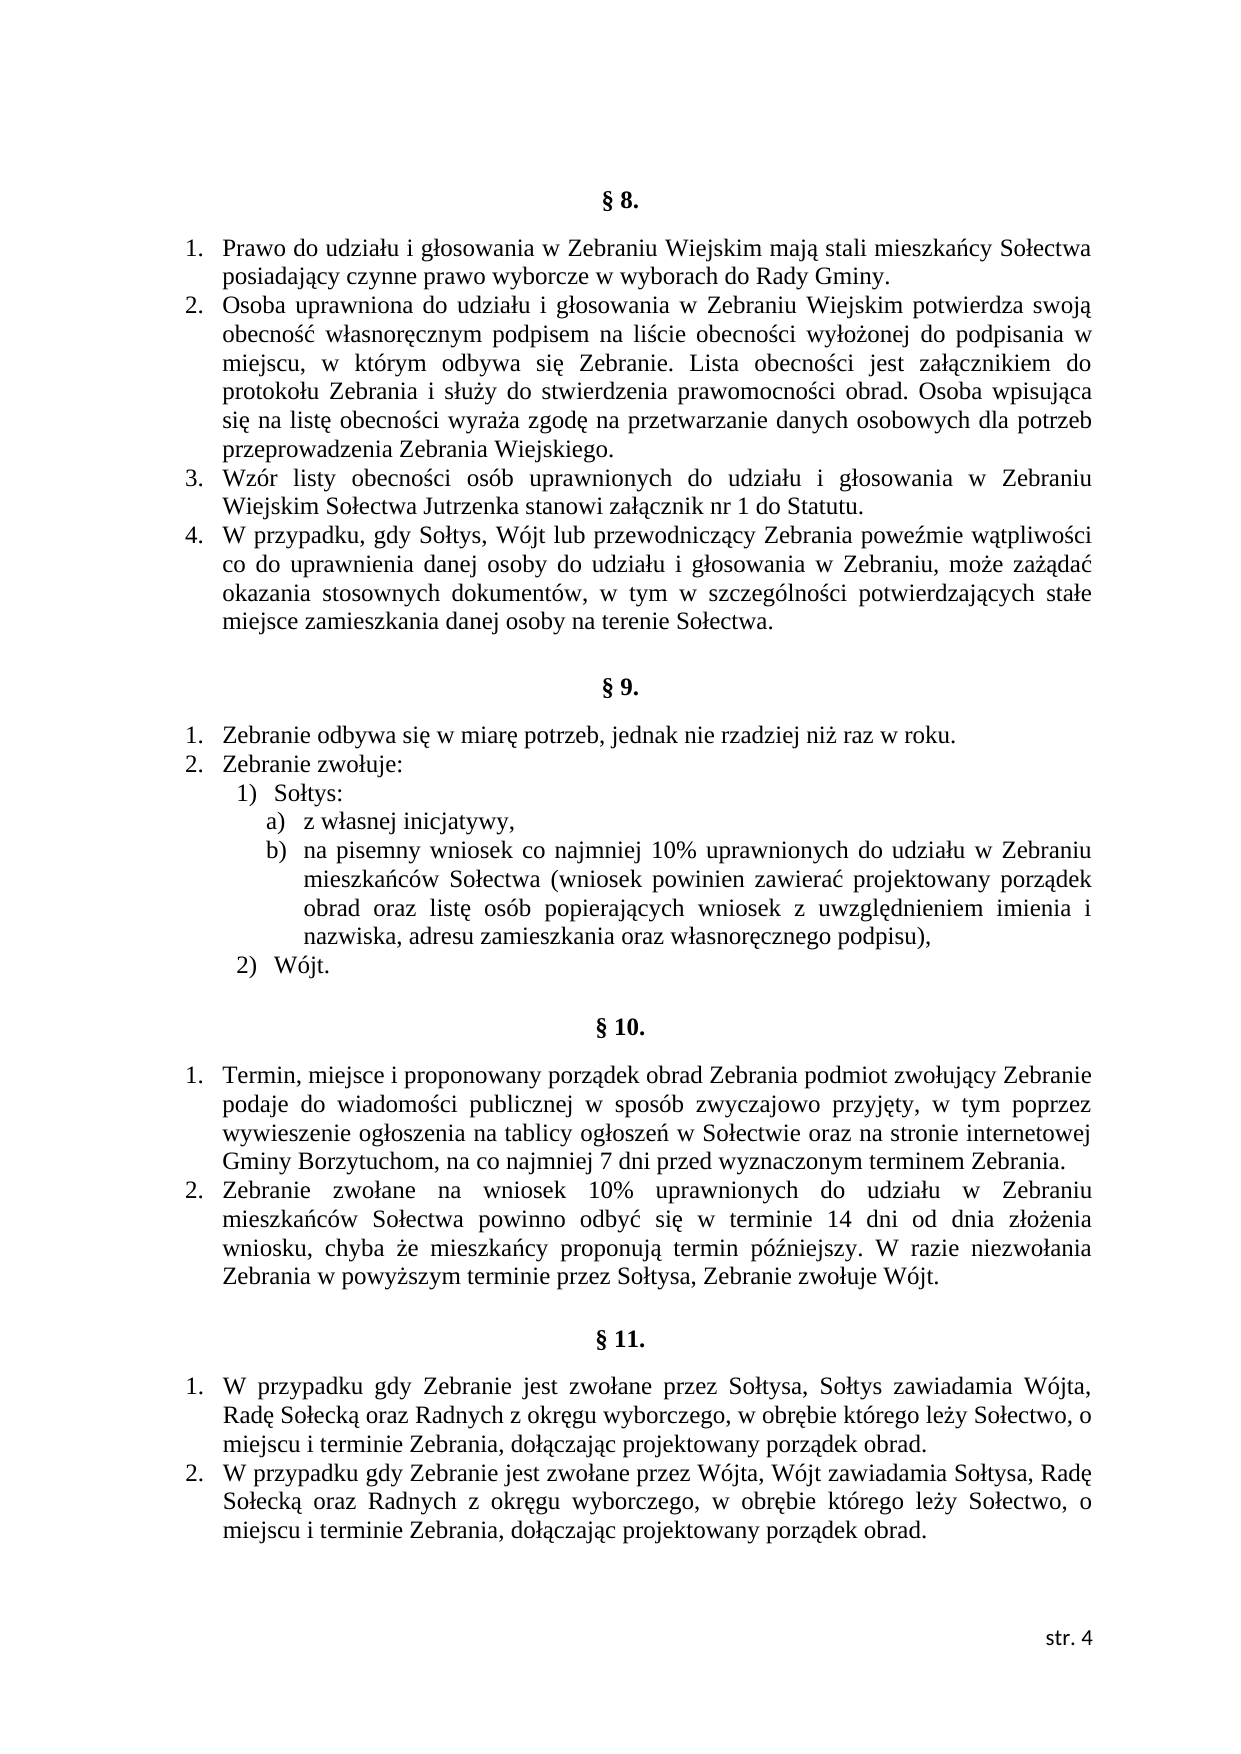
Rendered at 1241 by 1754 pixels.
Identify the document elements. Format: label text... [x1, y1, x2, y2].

list W przypadku gdy Zebranie jest zwołane przez Wójta, Wójt zawiadamia Sołtysa, Radę Sołecką oraz Radnych z okręgu wyborczego, w obrębie którego leży Sołectwo, o miejscu i terminie Zebrania, dołączając projektowany porządek obrad. [185, 1458, 1093, 1544]
list na pisemny wniosek co najmniej 10% uprawnionych do udziału w Zebraniu mieszkańców Sołectwa (wniosek powinien zawierać projektowany porządek obrad oraz listę osób popierających wniosek z uwzględnieniem imienia i nazwiska, adresu zamieszkania oraz własnoręcznego podpisu), [266, 835, 1093, 950]
list Zebranie zwołane na wniosek 10% uprawnionych do udziału w Zebraniu mieszkańców Sołectwa powinno odbyć się w terminie 14 dni od dnia złożenia wniosku, chyba że mieszkańcy proponują termin późniejszy. W razie niezwołania Zebrania w powyższym terminie przez Sołtysa, Zebranie zwołuje Wójt. [185, 1175, 1093, 1290]
list Zebranie odbywa się w miarę potrzeb, jednak nie rzadziej niż raz w roku. [185, 720, 1093, 749]
list Wzór listy obecności osób uprawnionych do udziału i głosowania w Zebraniu Wiejskim Sołectwa Jutrzenka stanowi załącznik nr 1 do Statutu. [185, 463, 1093, 520]
text § 11. [148, 1324, 1093, 1352]
list Prawo do udziału i głosowania w Zebraniu Wiejskim mają stali mieszkańcy Sołectwa posiadający czynne prawo wyborcze w wyborach do Rady Gminy. [185, 233, 1093, 290]
text § 9. [148, 672, 1093, 701]
list Sołtys: [236, 778, 1093, 806]
list Termin, miejsce i proponowany porządek obrad Zebrania podmiot zwołujący Zebranie podaje do wiadomości publicznej w sposób zwyczajowo przyjęty, w tym poprzez wywieszenie ogłoszenia na tablicy ogłoszeń w Sołectwie oraz na stronie internetowej Gminy Borzytuchom, na co najmniej 7 dni przed wyznaczonym terminem Zebrania. [185, 1060, 1093, 1175]
list Zebranie zwołuje: [185, 749, 1093, 778]
list W przypadku gdy Zebranie jest zwołane przez Sołtysa, Sołtys zawiadamia Wójta, Radę Sołecką oraz Radnych z okręgu wyborczego, w obrębie którego leży Sołectwo, o miejscu i terminie Zebrania, dołączając projektowany porządek obrad. [185, 1371, 1093, 1458]
list W przypadku, gdy Sołtys, Wójt lub przewodniczący Zebrania poweźmie wątpliwości co do uprawnienia danej osoby do udziału i głosowania w Zebraniu, może zażądać okazania stosownych dokumentów, w tym w szczególności potwierdzających stałe miejsce zamieszkania danej osoby na terenie Sołectwa. [185, 520, 1093, 635]
list Osoba uprawniona do udziału i głosowania w Zebraniu Wiejskim potwierdza swoją obecność własnoręcznym podpisem na liście obecności wyłożonej do podpisania w miejscu, w którym odbywa się Zebranie. Lista obecności jest załącznikiem do protokołu Zebrania i służy do stwierdzenia prawomocności obrad. Osoba wpisująca się na listę obecności wyraża zgodę na przetwarzanie danych osobowych dla potrzeb przeprowadzenia Zebrania Wiejskiego. [185, 290, 1093, 463]
list Wójt. [236, 950, 1093, 979]
text § 10. [148, 1012, 1093, 1041]
text § 8. [148, 185, 1093, 214]
list z własnej inicjatywy, [266, 806, 1093, 835]
